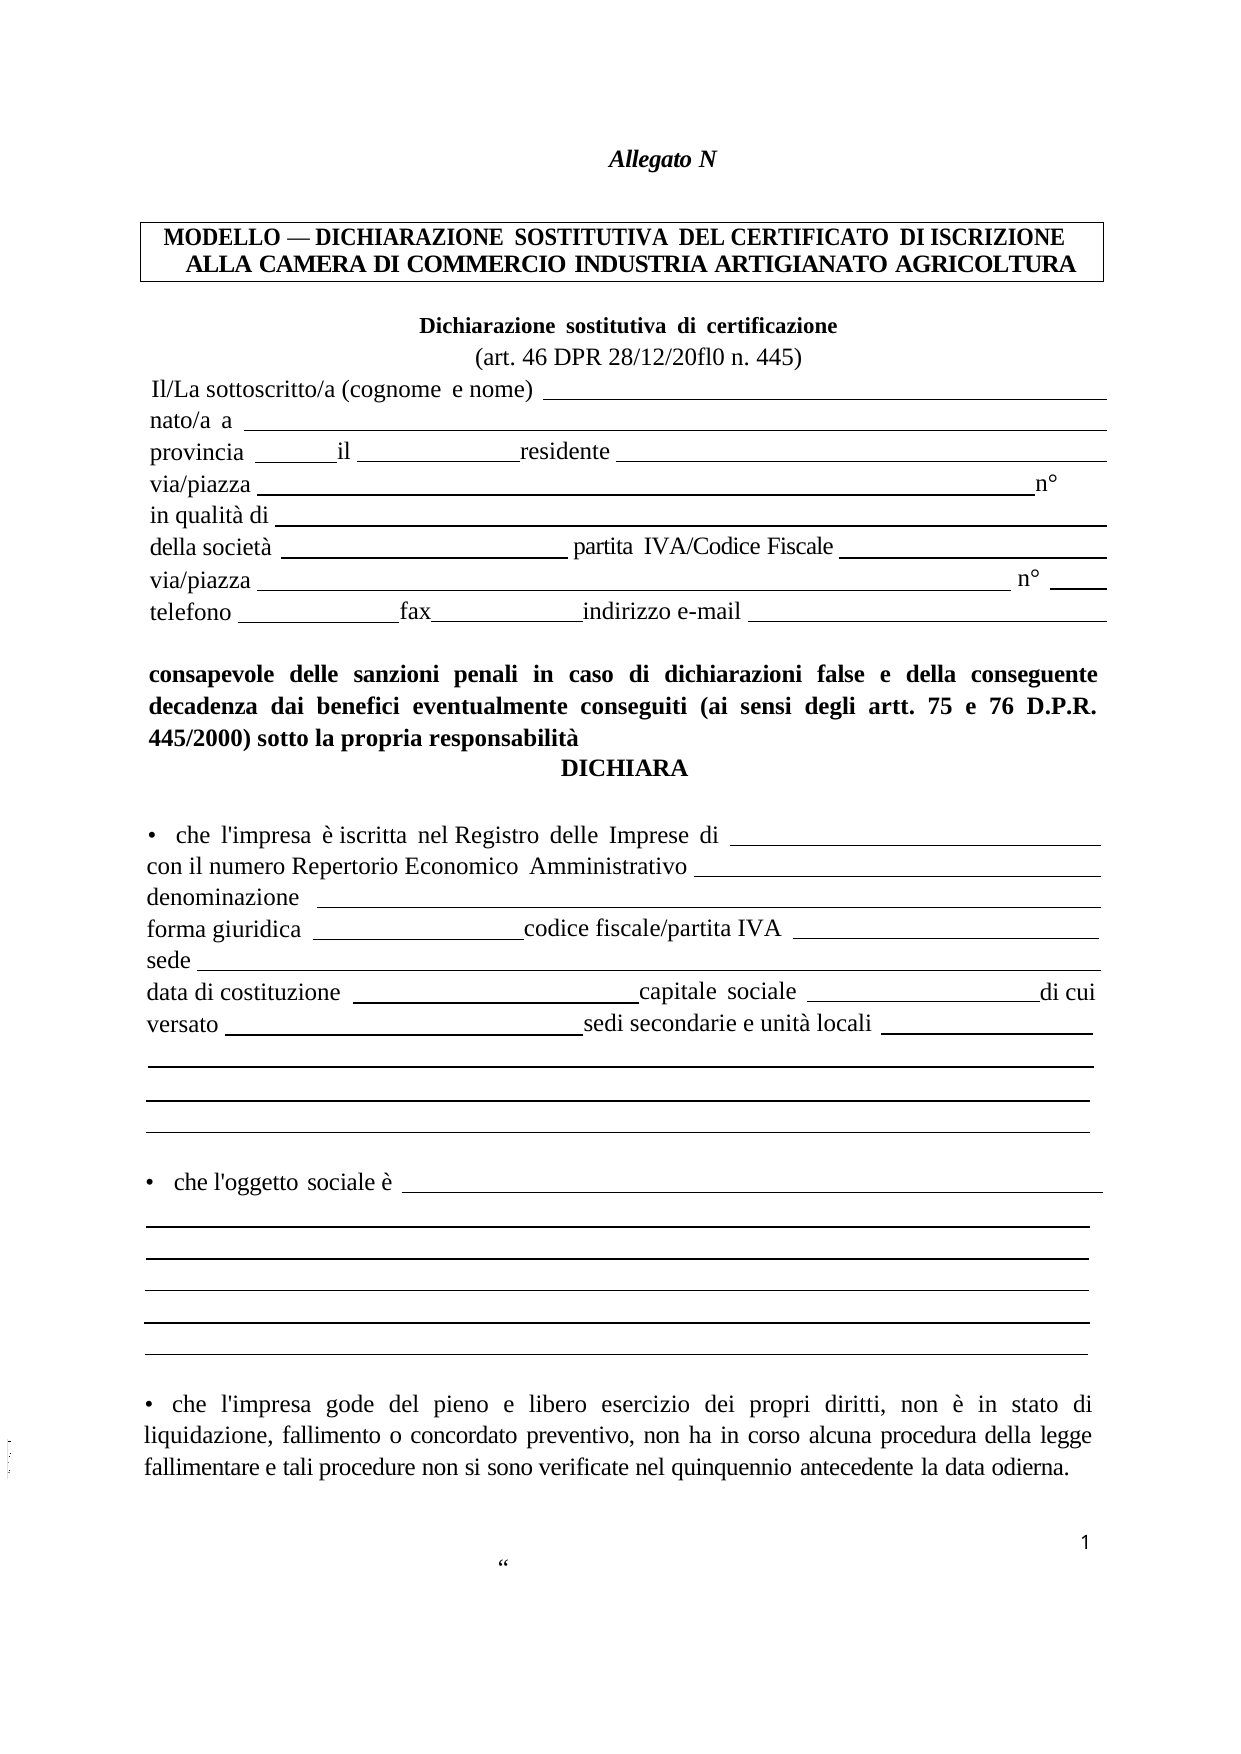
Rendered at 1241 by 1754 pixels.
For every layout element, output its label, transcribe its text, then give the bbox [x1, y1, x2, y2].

text Dichiarazione sostitutiva di certificazione (art. 46 DPR 28/12/20fl0 n. 445) [419, 246, 837, 371]
text DICHIARA [241, 754, 1008, 782]
list che l'oggetto sociale è [145, 1167, 1130, 1195]
list che l'impresa è iscritta nel Registro delle Imprese di con il numero Repertorio Economico Amministrativo denominazione forma giuridica codice fiscale/partita IVA sede data di costituzione capitale sociale di cui versato sedi secondarie e unità locali [146, 820, 1106, 1038]
text “ [119, 1554, 888, 1582]
text 1 [0, 1530, 1092, 1554]
list che l'impresa gode del pieno e libero esercizio dei propri diritti, non è in stato di liquidazione, fallimento o concordato preventivo, non ha in corso alcuna procedura della legge fallimentare e tali procedure non si sono verificate nel quinquennio antecedente la data odierna. [144, 1389, 1093, 1481]
text consapevole delle sanzioni penali in caso di dichiarazioni false e della conseguente decadenza dai benefici eventualmente conseguiti (ai sensi degli artt. 75 e 76 D.P.R. 445/2000) sotto la propria responsabilità [148, 659, 1098, 751]
picture [7, 1439, 11, 1479]
text Allegato N [0, 144, 1104, 173]
text Il/La sottoscritto/a (cognome e nome) nato/a a provincia il residente via/piazza n° in qualità di della società partita IVA/Codice Fiscale via/piazza n° telefono fax indirizzo e-mail [149, 374, 1109, 626]
